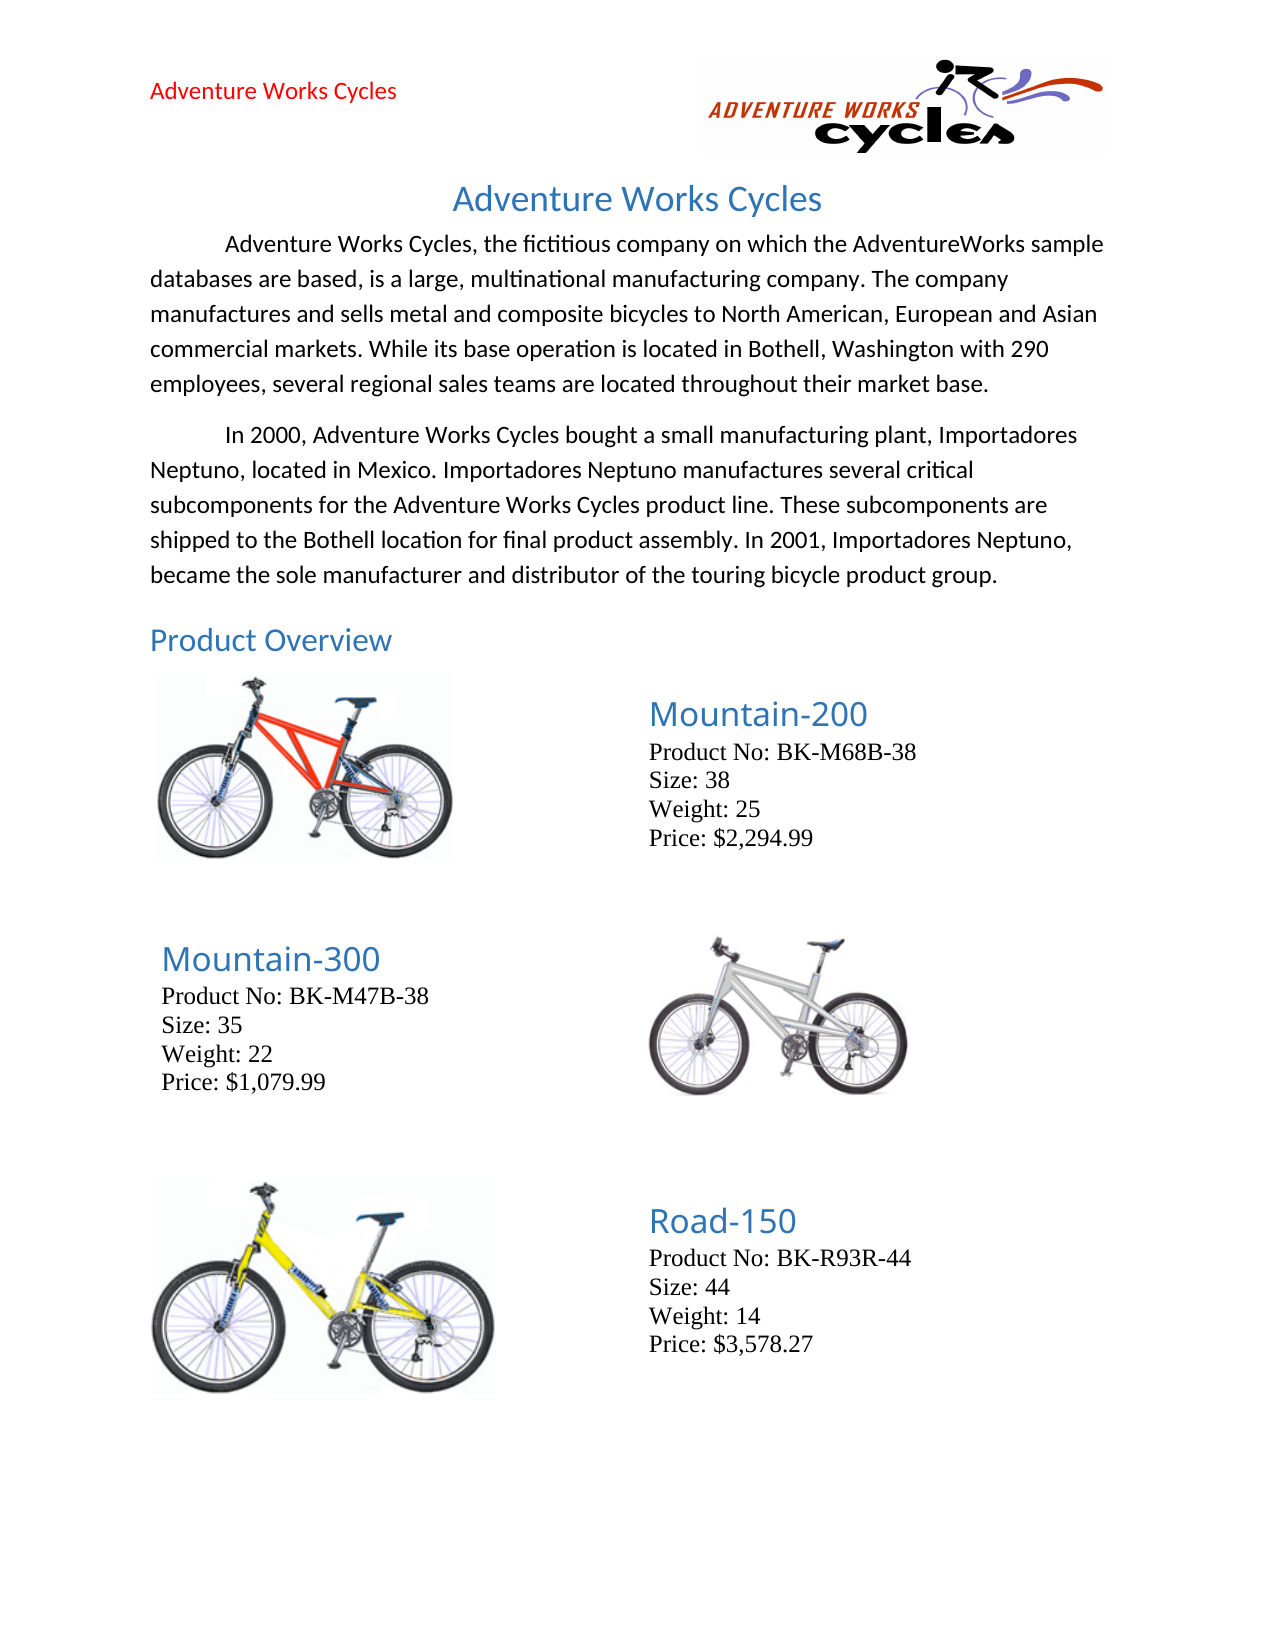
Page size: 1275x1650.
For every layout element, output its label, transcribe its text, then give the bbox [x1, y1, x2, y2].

table_cell Road-150 Product No: BK-R93R-44 Size: 44 Weight: 14 Price: $3,578.27 [638, 1173, 1125, 1465]
picture [698, 56, 1111, 156]
text Adventure Works Cycles, the fictitious company on which the AdventureWorks sample databases are based, is a large, multinational manufacturing company. The company manufactures and sells metal and composite bicycles to North American, European and Asian commercial markets. While its base operation is located in Bothell, Washington with 290 employees, several regional sales teams are located throughout their market base. [150, 228, 1125, 398]
table_cell [638, 911, 1125, 1173]
table_cell Mountain-300 Product No: BK-M47B-38 Size: 35 Weight: 22 Price: $1,079.99 [150, 911, 637, 1173]
table_header Mountain-200 Product No: BK-M68B-38 Size: 38 Weight: 25 Price: $2,294.99 [638, 666, 1125, 911]
picture [156, 675, 453, 860]
picture [150, 1180, 496, 1395]
subtitle Product Overview [150, 619, 1125, 660]
picture [637, 927, 919, 1103]
table_cell [150, 1173, 637, 1465]
subtitle Adventure Works Cycles [150, 175, 1125, 221]
text In 2000, Adventure Works Cycles bought a small manufacturing plant, Importadores Neptuno, located in Mexico. Importadores Neptuno manufactures several critical subcomponents for the Adventure Works Cycles product line. These subcomponents are shipped to the Bothell location for final product assembly. In 2001, Importadores Neptuno, became the sole manufacturer and distributor of the touring bicycle product group. [150, 419, 1125, 590]
table_header [150, 666, 637, 911]
